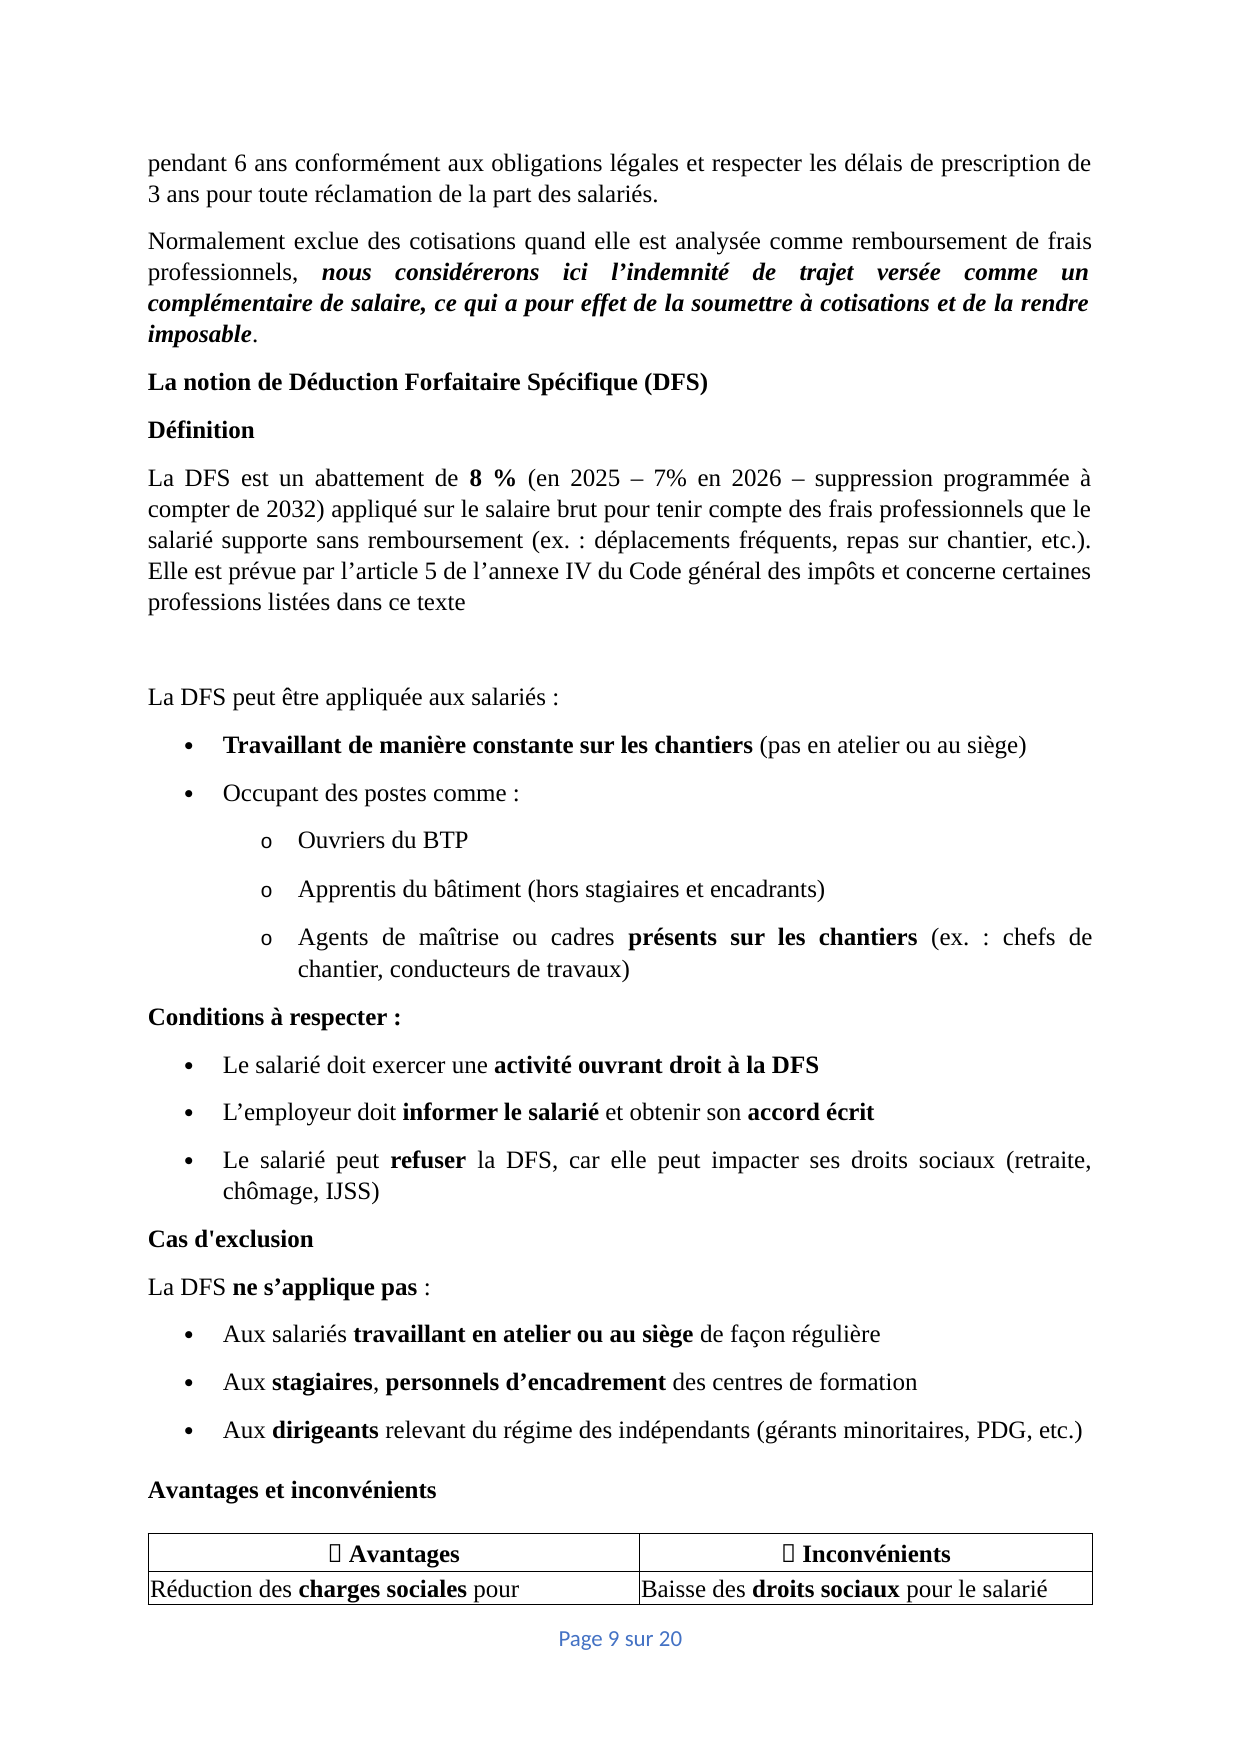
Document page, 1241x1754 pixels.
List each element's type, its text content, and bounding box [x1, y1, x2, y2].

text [148, 148, 1093, 207]
table_header ✅ Avantages [149, 1534, 639, 1571]
text Conditions à respecter : [148, 1002, 1093, 1031]
list Travaillant de manière constante sur les chantiers (pas en atelier ou au siège) [185, 730, 1093, 759]
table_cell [149, 1572, 639, 1604]
list Aux salariés travaillant en atelier ou au siège de façon régulière [185, 1319, 1093, 1348]
text La DFS est un abattement de 8 % (en 2025 – 7% en 2026 – suppression programmée à compter de 2032) appliqué sur le salaire brut pour tenir compte des frais professionnels que le salarié supporte sans remboursement (ex. : déplacements fréquents, repas sur chantier, etc.). Elle est prévue par l’article 5 de l’annexe IV du Code général des impôts et concerne certaines professions listées dans ce texte [148, 463, 1093, 616]
list Le salarié peut refuser la DFS, car elle peut impacter ses droits sociaux (retraite, chômage, IJSS) [185, 1145, 1093, 1205]
text Avantages et inconvénients [148, 1475, 1093, 1504]
list Le salarié doit exercer une activité ouvrant droit à la DFS [185, 1050, 1093, 1078]
list Agents de maîtrise ou cadres présents sur les chantiers (ex. : chefs de chantier, conducteurs de travaux) [260, 922, 1093, 983]
text Définition [148, 415, 1093, 444]
list Apprentis du bâtiment (hors stagiaires et encadrants) [260, 874, 1093, 903]
list Occupant des postes comme : [185, 778, 1093, 806]
text Cas d'exclusion [148, 1224, 1093, 1253]
text La notion de Déduction Forfaitaire Spécifique (DFS) [148, 367, 1093, 396]
list Aux dirigeants relevant du régime des indépendants (gérants minoritaires, PDG, etc.) [185, 1415, 1093, 1443]
table_header ❌ Inconvénients [640, 1534, 1092, 1571]
text La DFS ne s’applique pas : [148, 1272, 1093, 1300]
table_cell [640, 1572, 1092, 1604]
list Aux stagiaires, personnels d’encadrement des centres de formation [185, 1367, 1093, 1396]
list Ouvriers du BTP [260, 825, 1093, 855]
list L’employeur doit informer le salarié et obtenir son accord écrit [185, 1097, 1093, 1126]
text Normalement exclue des cotisations quand elle est analysée comme remboursement de frais professionnels, nous considérerons ici l’indemnité de trajet versée comme un complémentaire de salaire, ce qui a pour effet de la soumettre à cotisations et de la rendre imposable. [148, 226, 1093, 348]
text La DFS peut être appliquée aux salariés : [148, 682, 1093, 711]
